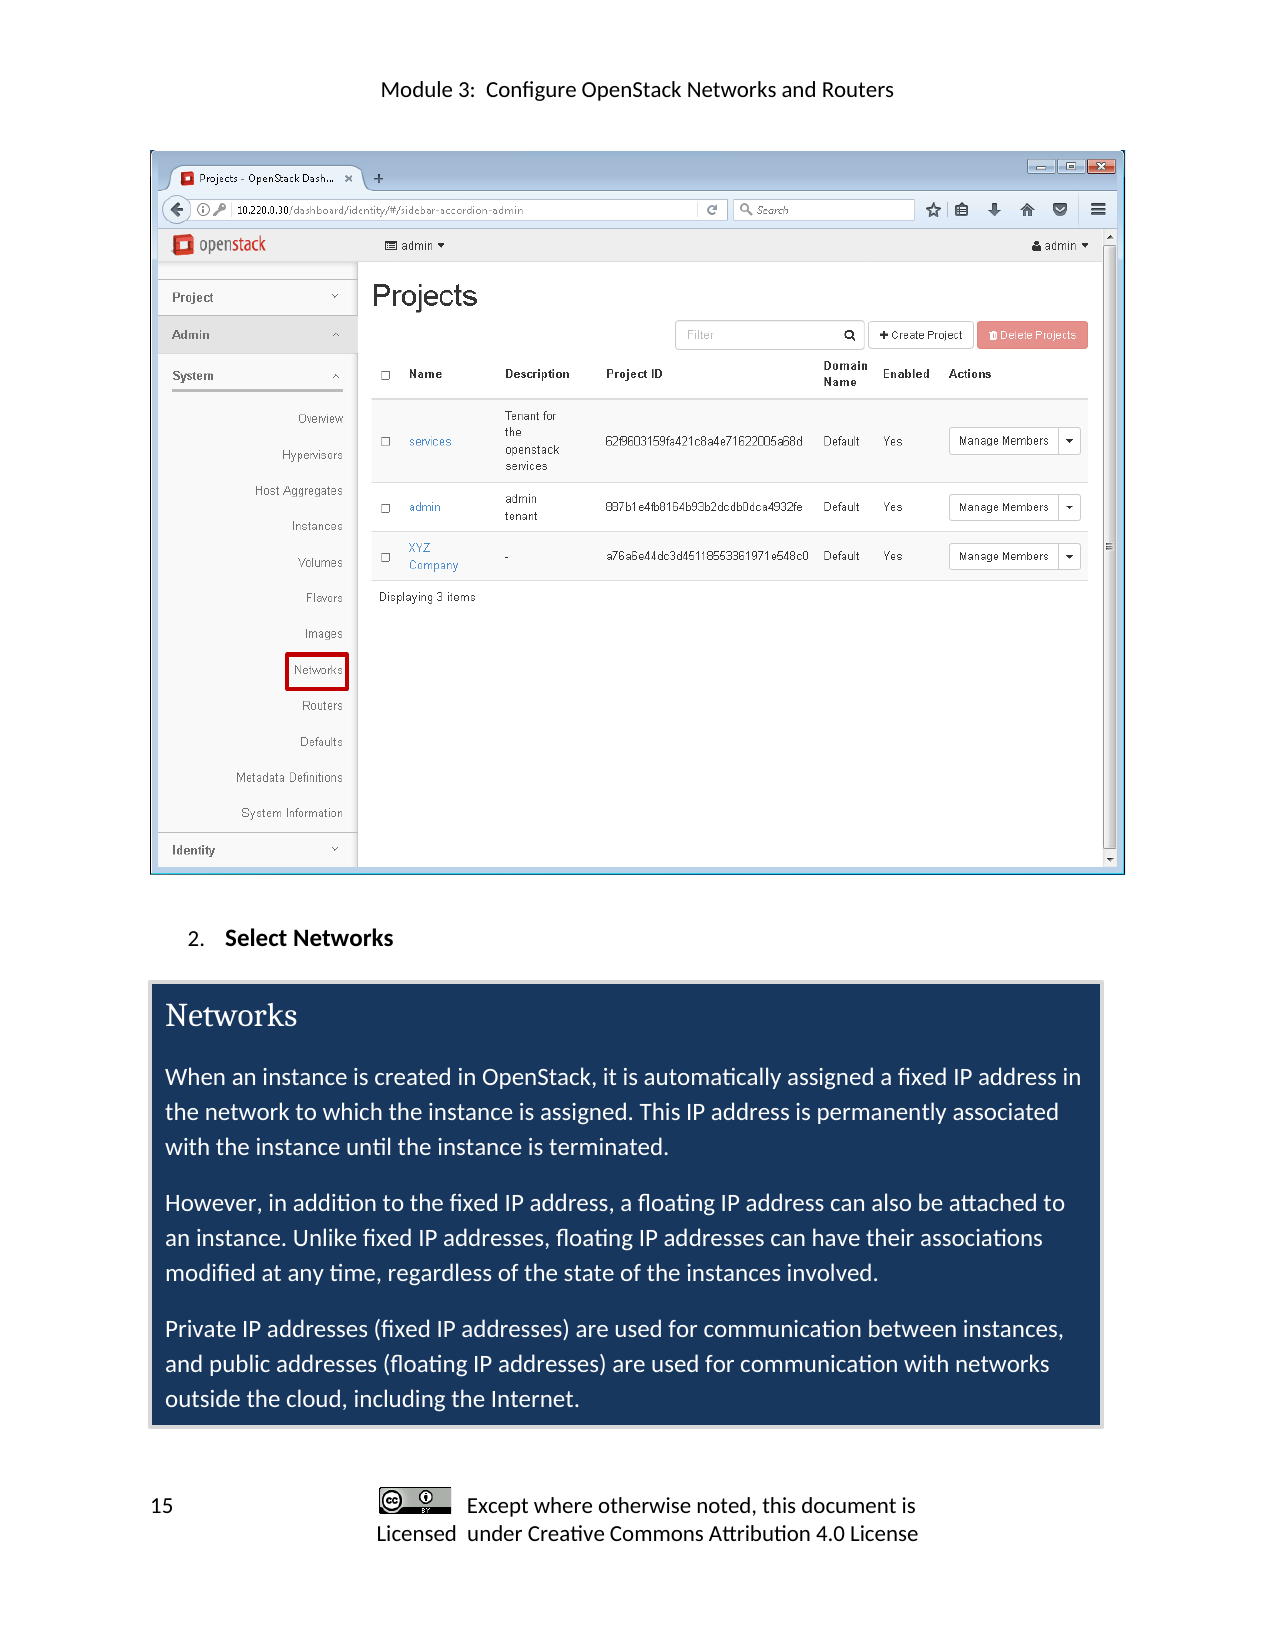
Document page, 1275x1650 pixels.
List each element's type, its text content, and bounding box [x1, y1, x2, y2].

picture [150, 150, 1125, 875]
list Select Networks [187, 922, 1125, 953]
picture [379, 1487, 452, 1514]
